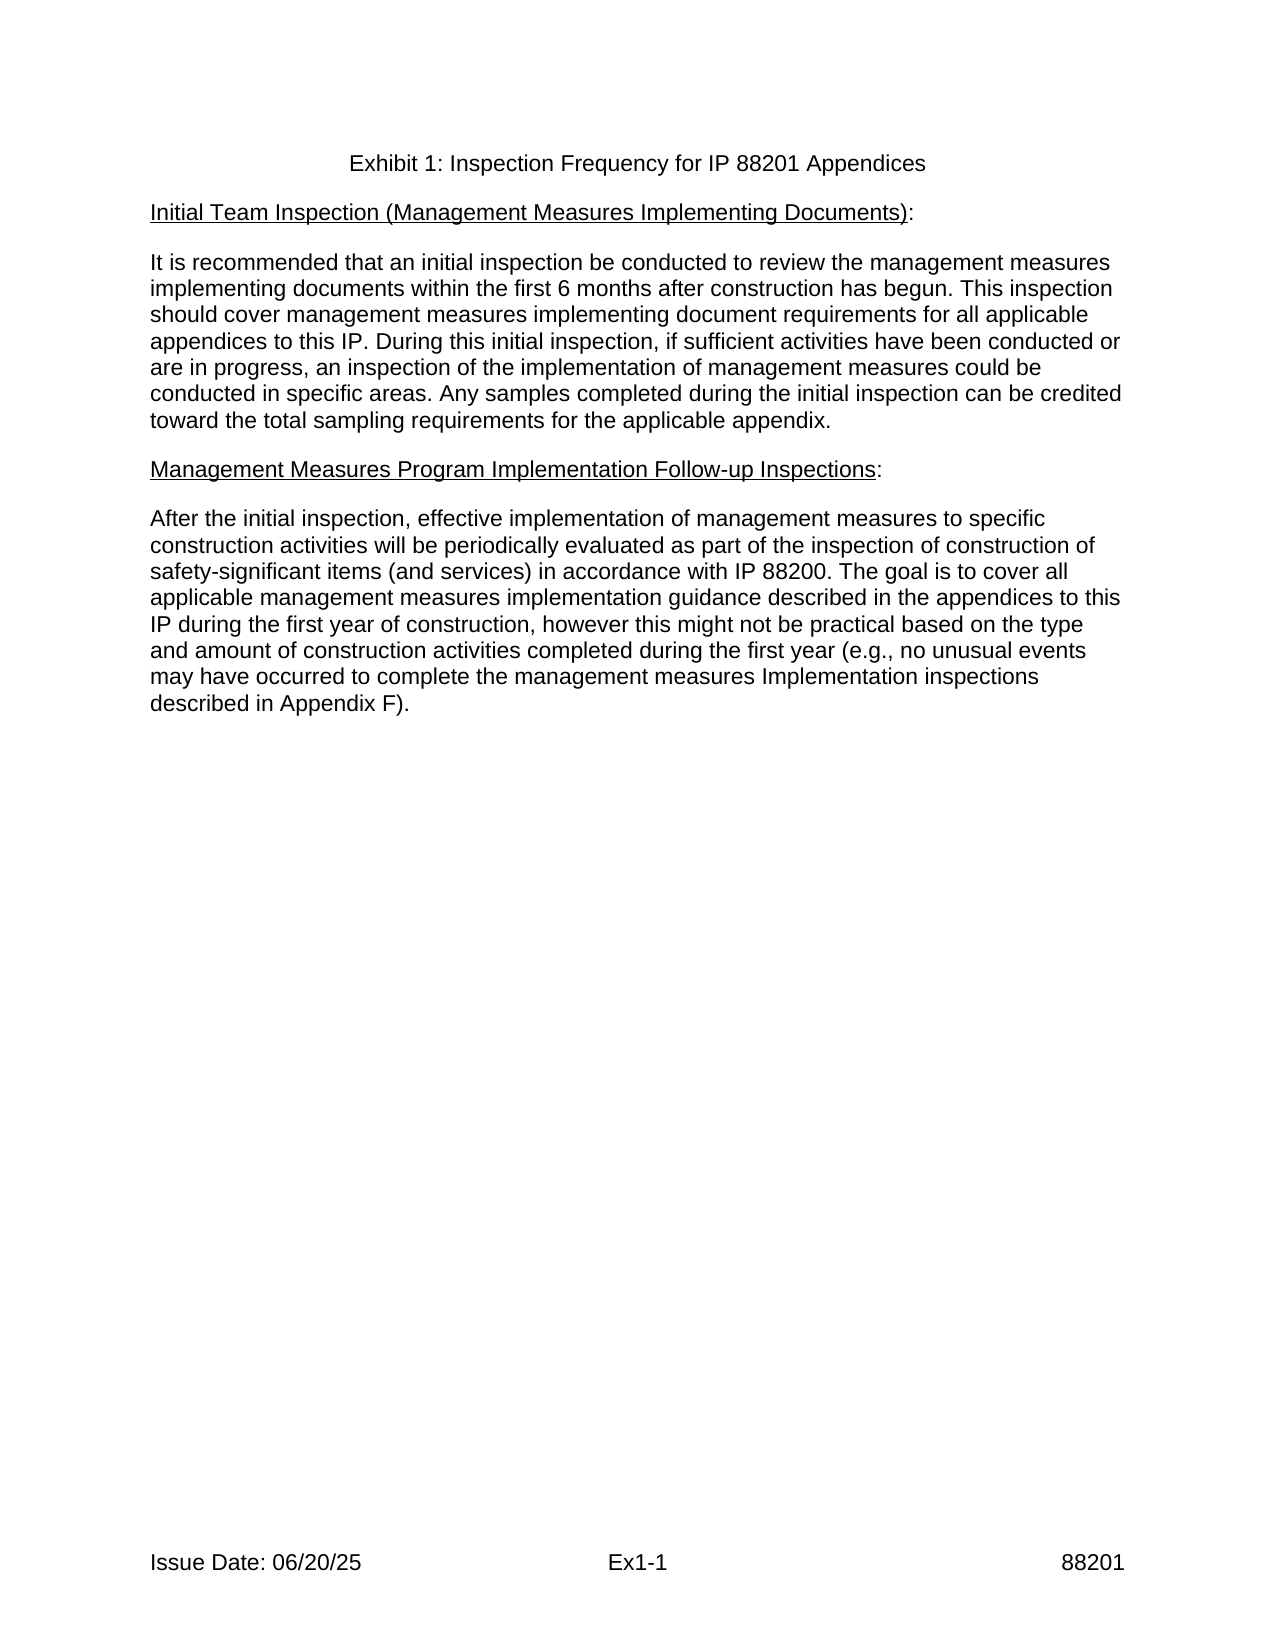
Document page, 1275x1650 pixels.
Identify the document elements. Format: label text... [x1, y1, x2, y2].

text Exhibit 1: Inspection Frequency for IP 88201 Appendices [150, 150, 1125, 176]
text It is recommended that an initial inspection be conducted to review the management measures implementing documents within the first 6 months after construction has begun. This inspection should cover management measures implementing document requirements for all applicable appendices to this IP. During this initial inspection, if sufficient activities have been conducted or are in progress, an inspection of the implementation of management measures could be conducted in specific areas. Any samples completed during the initial inspection can be credited toward the total sampling requirements for the applicable appendix. [150, 248, 1125, 433]
text After the initial inspection, effective implementation of management measures to specific construction activities will be periodically evaluated as part of the inspection of construction of safety-significant items (and services) in accordance with IP 88200. The goal is to cover all applicable management measures implementation guidance described in the appendices to this IP during the first year of construction, however this might not be practical based on the type and amount of construction activities completed during the first year (e.g., no unusual events may have occurred to complete the management measures Implementation inspections described in Appendix F). [150, 505, 1125, 716]
text Management Measures Program Implementation Follow-up Inspections: [150, 456, 1125, 482]
text Initial Team Inspection (Management Measures Implementing Documents): [150, 199, 1125, 226]
